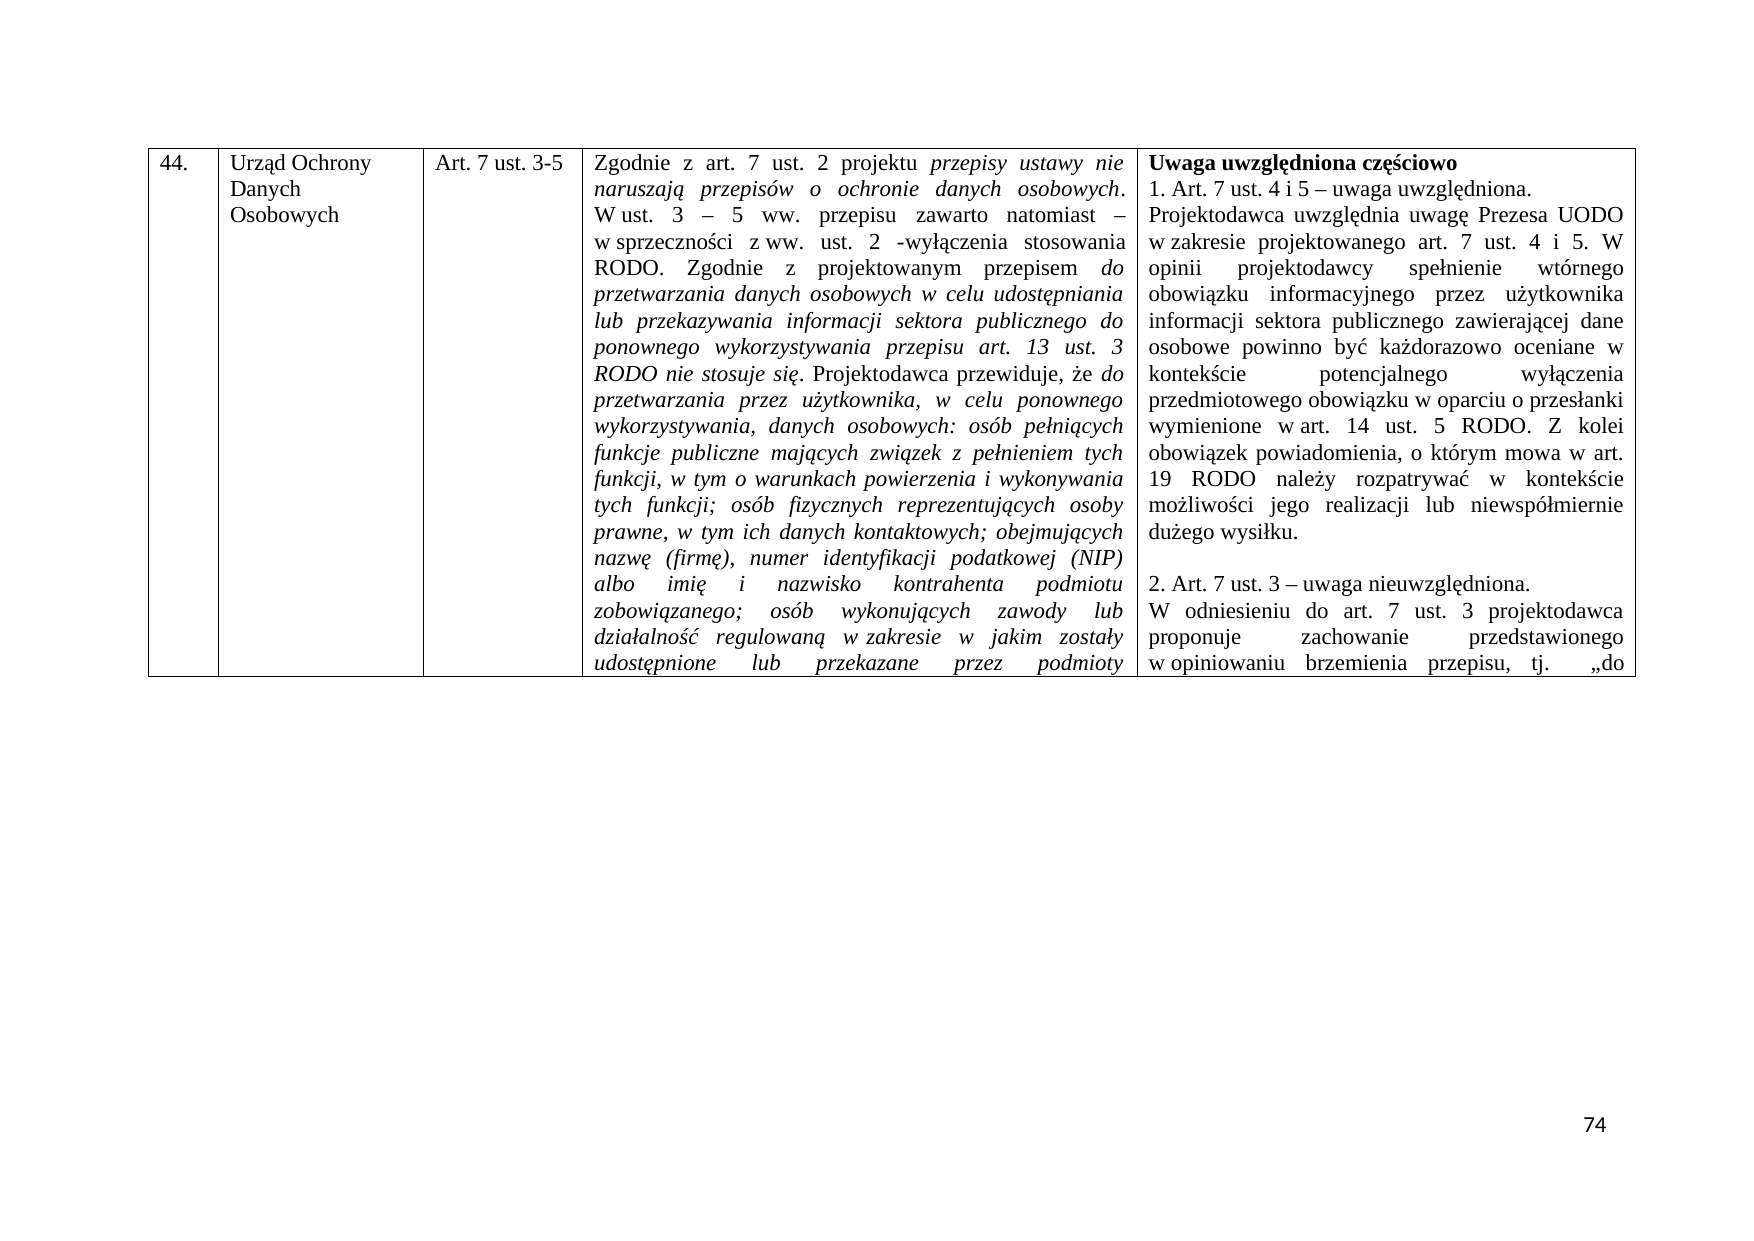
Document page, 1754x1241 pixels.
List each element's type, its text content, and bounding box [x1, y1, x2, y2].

table_cell Urząd Ochrony Danych Osobowych [219, 149, 423, 676]
table_cell Uwaga uwzględniona częściowo 1. Art. 7 ust. 4 i 5 – uwaga uwzględniona. Projektodawca uwzględnia uwagę Prezesa UODO w zakresie projektowanego art. 7 ust. 4 i 5. W opinii projektodawcy spełnienie wtórnego obowiązku informacyjnego przez użytkownika informacji sektora publicznego zawierającej dane osobowe powinno być każdorazowo oceniane w kontekście potencjalnego wyłączenia przedmiotowego obowiązku w oparciu o przesłanki wymienione w art. 14 ust. 5 RODO. Z kolei obowiązek powiadomienia, o którym mowa w art. 19 RODO należy rozpatrywać w kontekście możliwości jego realizacji lub niewspółmiernie dużego wysiłku. 2. Art. 7 ust. 3 – uwaga nieuwzględniona. W odniesieniu do art. 7 ust. 3 projektodawca proponuje zachowanie przedstawionego w opiniowaniu brzemienia przepisu, tj. „do przetwarzania danych osobowych w celu udostępniania lub przekazywania informacji sektora publicznego do ponownego wykorzystywania przepisu art. 13 ust. 3 RODO nie stosuje się”. Podmiot zobowiązany zbierając dane osobowe do określonych celów nie jest w stanie antycypować, że przedmiotowe dane potencjalnie w przyszłości mogą być objęte wnioskiem o ponowne wykorzystywanie informacji sektora publicznego. Nie ulega wątpliwości, że dane osobowe mogą zostać przekazane lub udostępniane do ponownego wykorzystywania, o ile istnieje podstawa prawna wymieniona w art. 6 ust. 1 RODO. Należy zauważyć jednocześnie, że samo działanie na danych osobowych objętych wnioskiem, które ostatecznie nie stanowić będzie samego przekazania lub udostępniania danych do ponownego wykorzystywania, np. polegające w szczególności na anonimizacji danych (depersonalizacji informacji sektora publicznego w części w jakiej zawiera dane osobowe) i w konsekwencji przekazanie do ponownego wykorzystywania jedynie zanonimizowanej informacji sektora publicznego, może zostać uznane za operację przetwarzania danych osobowych. Wówczas w świetle art. 13 ust. 3 RODO pojawia się wątpliwość, czy podmiot zobowiązany przetwarzający dane osobowe w ramach realizacji ustawowo nałożonych na niego obowiązków (realizacja przepisów o ponownym wykorzystywaniu) będzie zobligowany wypełnić przedmiotowy obowiązek informacyjny. Po drugie pojawia się zagadnienie praktycznych możliwości realizacji art. 13 ust. 3 RODO przez podmiot zobowiązany, w szczególności, gdy przedmiotem wniosku o ponowne wykorzystywanie nie są pojedyncze dane, a np. baza danych i podmiot zobowiązany nie dysponuje informacjami pozwalającymi na efektywną realizację obowiązku informacyjnego, nawet w sytuacji, gdy ostatecznym sposobem załatwienia wniosku nie jest przekazanie danych osobowych. W przypadku podtrzymania uwagi, uprzejmie proszę Prezesa UODO o opinię w zakresie skutków postulowanego usunięcia z projektu art. 7 ust. 3 w kontekście każdorazowego informowania osoby, której dane dotyczą, na mocy art. 13 ust. 3 RODO, w sytuacji w której podmiot zobowiązany przetwarza jej dane osobowe wypełniając obowiązek nałożony przepisami prawa (również w sytuacji w której nie dochodzi do przekazania danych osobowych użytkownikowi) oraz sposobu realizacji obowiązku wynikającego z art. 13 ust. 3 RODO w ramach stosowania przepisów o ponownym wykorzystywaniu informacji sektora publicznego. [1138, 149, 1635, 676]
table_cell Art. 7 ust. 3-5 [424, 149, 582, 676]
table_cell [149, 149, 218, 676]
